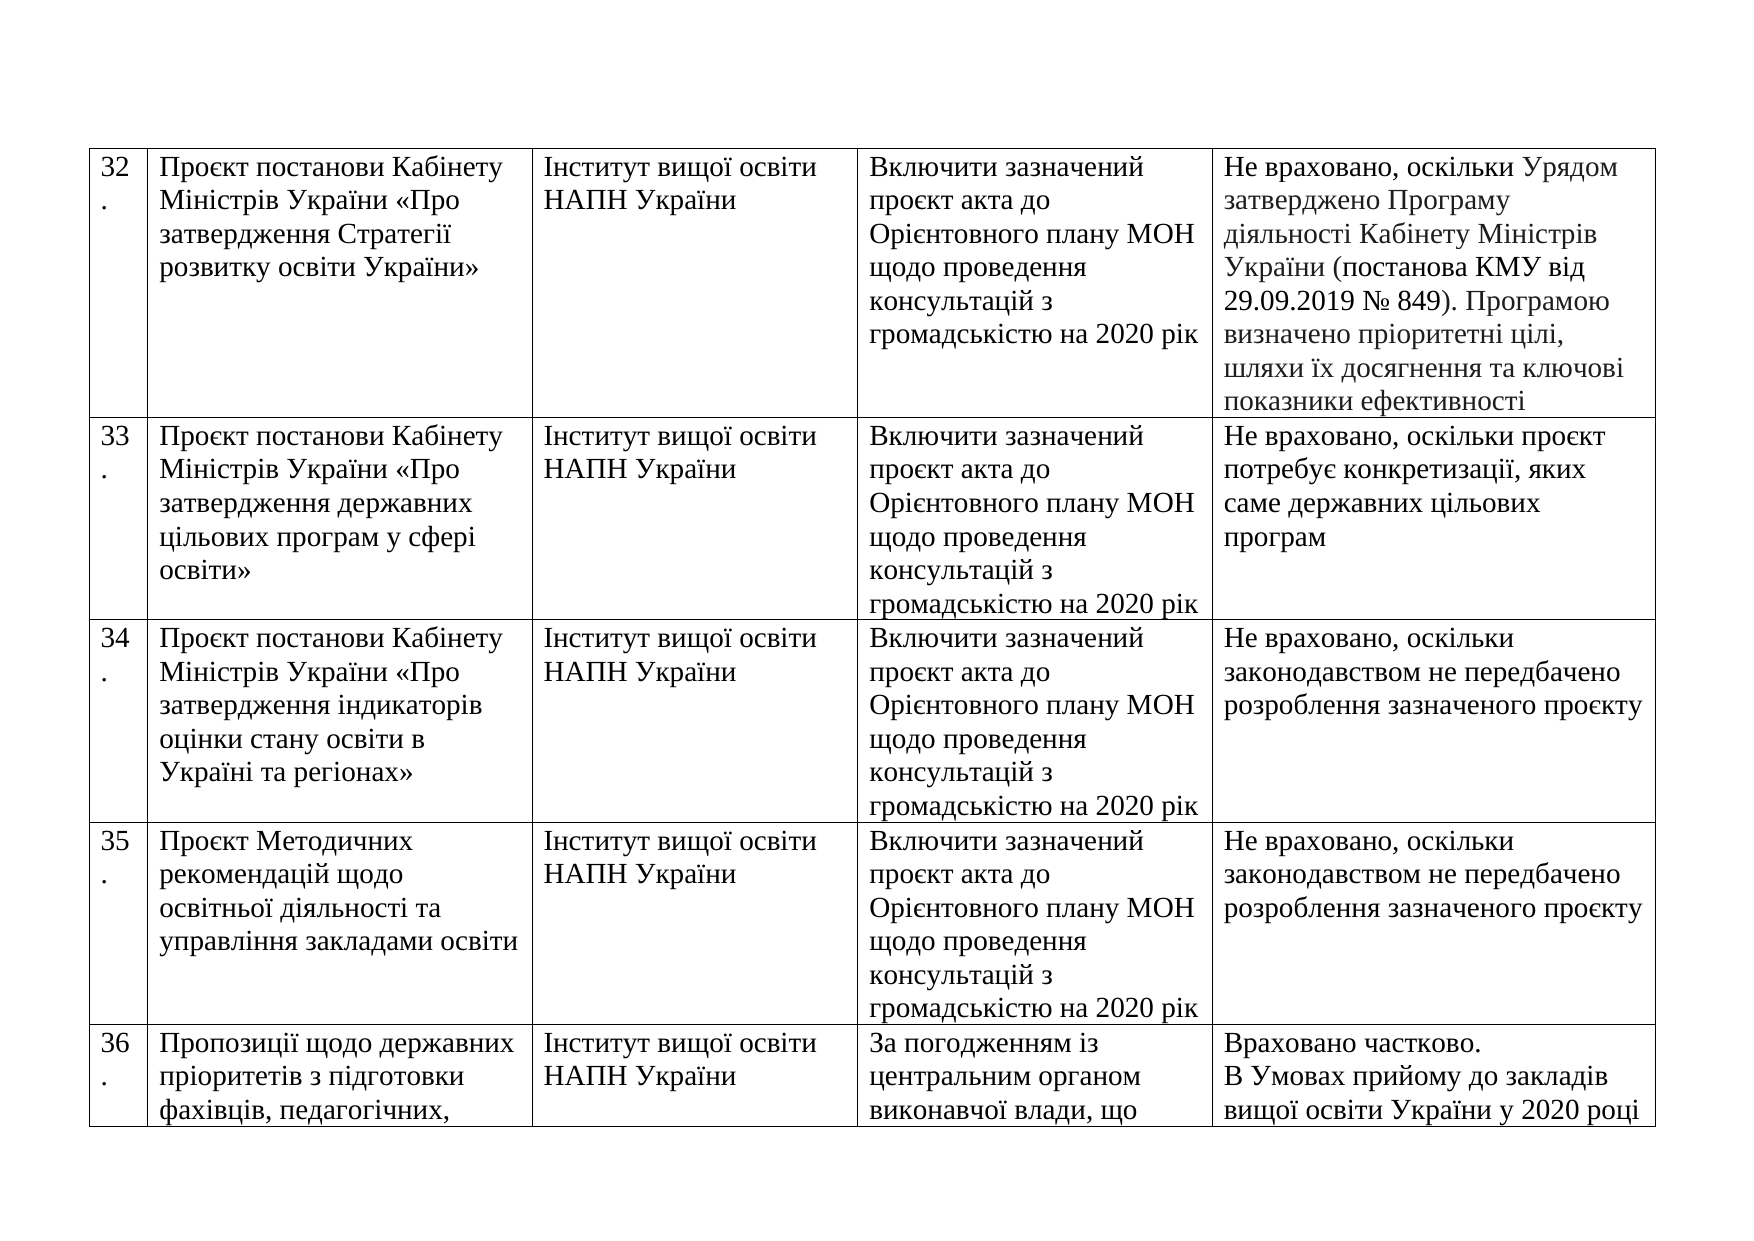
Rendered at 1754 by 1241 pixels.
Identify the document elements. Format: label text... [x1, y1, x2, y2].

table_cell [533, 149, 857, 417]
table_cell 36. [90, 1025, 147, 1126]
table_cell Не враховано, оскільки законодавством не передбачено розроблення зазначеного проєкту [1213, 620, 1655, 822]
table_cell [858, 149, 1212, 417]
table_cell Проєкт постанови Кабінету Міністрів України «Про затвердження Стратегії розвитку освіти України» [148, 149, 532, 417]
table_cell Проєкт Методичних рекомендацій щодо освітньої діяльності та управління закладами освіти [148, 823, 532, 1024]
table_cell Включити зазначений проєкт акта до Орієнтовного плану МОН щодо проведення консультацій з громадськістю на 2020 рік [858, 823, 1212, 1024]
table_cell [148, 1025, 532, 1126]
table_cell Проєкт постанови Кабінету Міністрів України «Про затвердження індикаторів оцінки стану освіти в Україні та регіонах» [148, 620, 532, 822]
table_cell 33. [90, 418, 147, 619]
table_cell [1213, 1025, 1655, 1126]
table_cell 34. [90, 620, 147, 822]
table_cell 35. [90, 823, 147, 1024]
table_cell Інститут вищої освіти НАПН України [533, 620, 857, 822]
table_cell Не враховано, оскільки проєкт потребує конкретизації, яких саме державних цільових програм [1213, 418, 1655, 619]
table_cell Інститут вищої освіти НАПН України [533, 823, 857, 1024]
table_cell Не враховано, оскільки законодавством не передбачено розроблення зазначеного проєкту [1213, 823, 1655, 1024]
table_cell Інститут вищої освіти НАПН України [533, 418, 857, 619]
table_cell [1213, 149, 1655, 417]
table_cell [858, 1025, 1212, 1126]
table_cell Проєкт постанови Кабінету Міністрів України «Про затвердження державних цільових програм у сфері освіти» [148, 418, 532, 619]
table_cell 32. [90, 149, 147, 417]
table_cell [533, 1025, 857, 1126]
table_cell Включити зазначений проєкт акта до Орієнтовного плану МОН щодо проведення консультацій з громадськістю на 2020 рік [858, 620, 1212, 822]
table_cell Включити зазначений проєкт акта до Орієнтовного плану МОН щодо проведення консультацій з громадськістю на 2020 рік [858, 418, 1212, 619]
